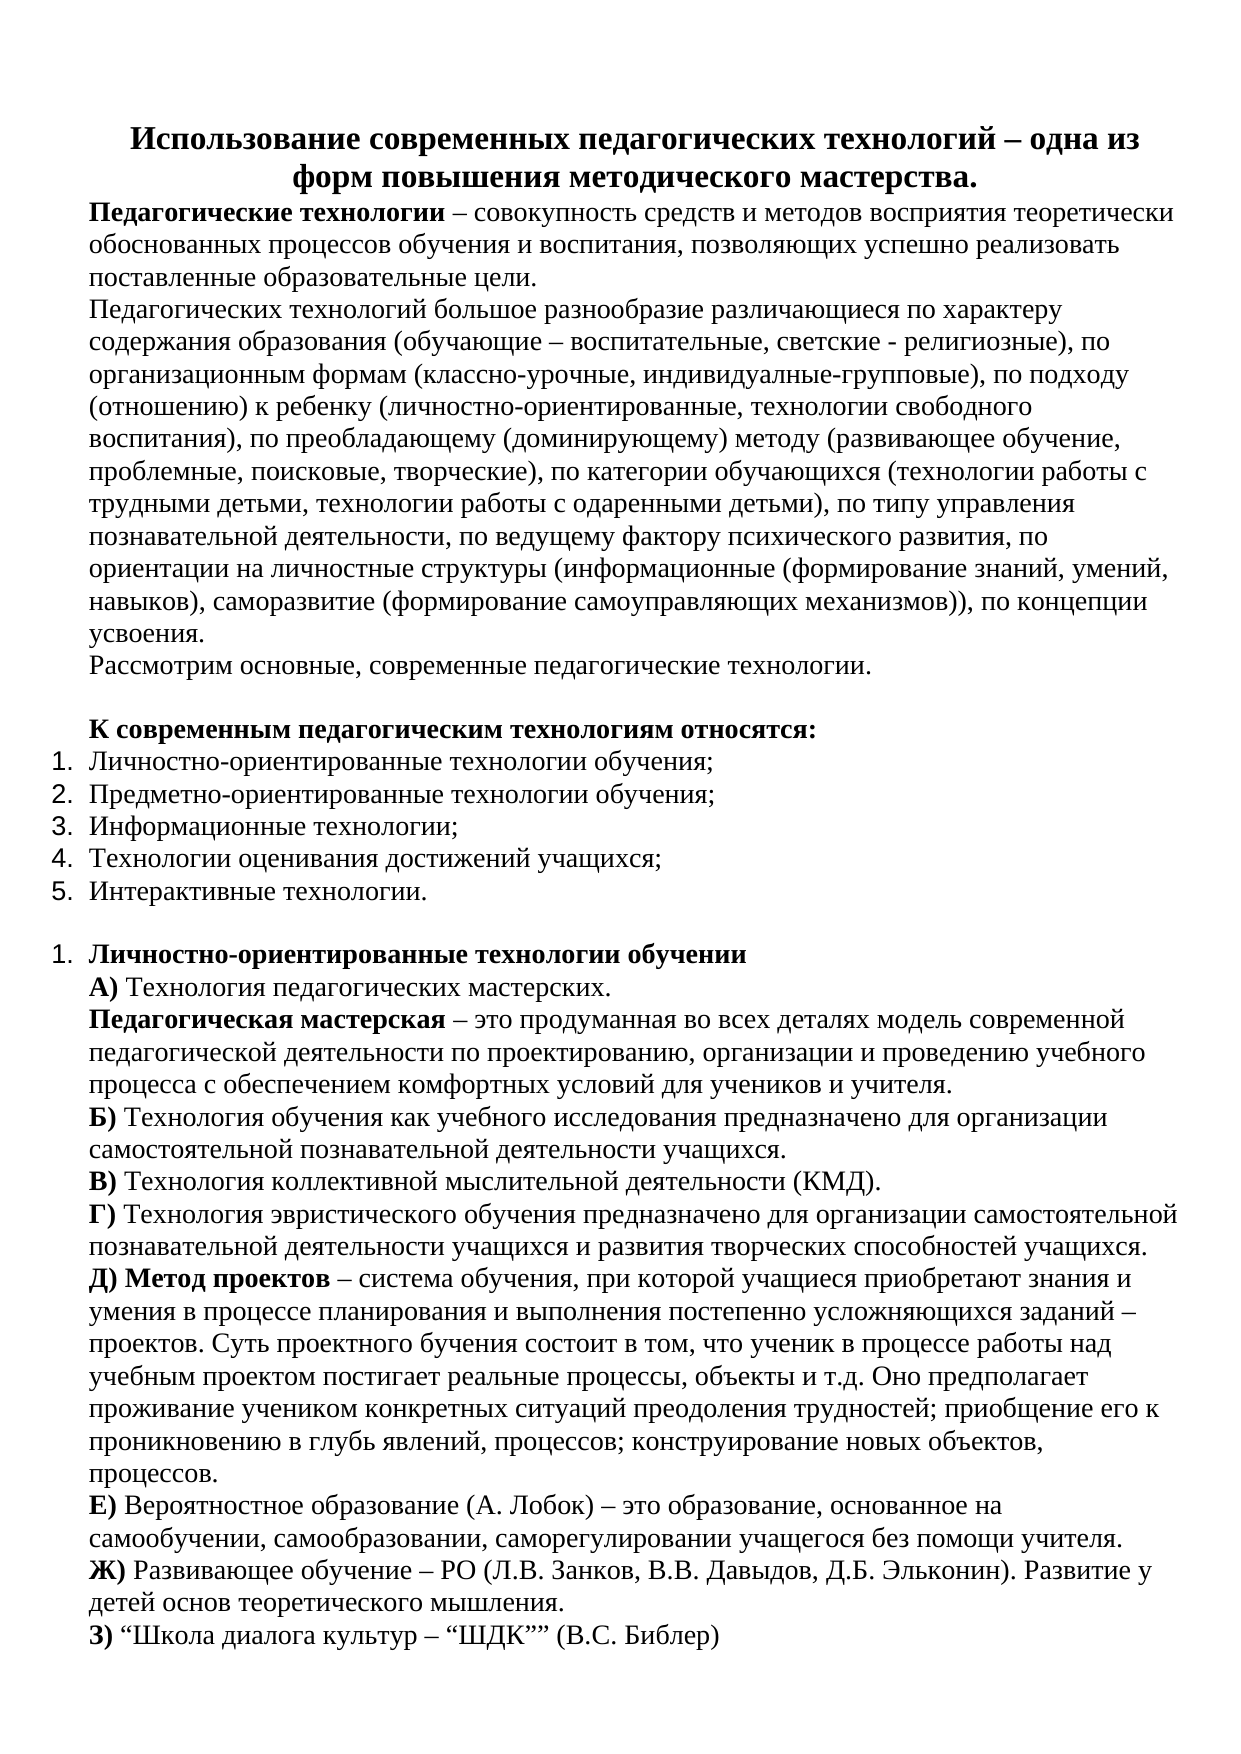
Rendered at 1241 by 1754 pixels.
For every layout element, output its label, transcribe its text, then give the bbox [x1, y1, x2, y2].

text Рассмотрим основные, современные педагогические технологии. [89, 648, 1181, 681]
text В) Технология коллективной мыслительной деятельности (КМД). [89, 1164, 1181, 1197]
text А) Технология педагогических мастерских. [89, 970, 1181, 1002]
text К современным педагогическим технологиям относятся: [89, 681, 1181, 744]
list Информационные технологии; [51, 809, 1181, 842]
list Технологии оценивания достижений учащихся; [51, 842, 1181, 874]
text Ж) Развивающее обучение – РО (Л.В. Занков, В.В. Давыдов, Д.Б. Эльконин). Развитие у детей основ теоретического мышления. [89, 1553, 1181, 1618]
list Личностно-ориентированные технологии обучения; [51, 744, 1181, 777]
text Е) Вероятностное образование (А. Лобок) – это образование, основанное на самообучении, самообразовании, саморегулировании учащегося без помощи учителя. [89, 1488, 1181, 1553]
list Интерактивные технологии. [51, 874, 1181, 906]
text Использование современных педагогических технологий – одна из форм повышения методического мастерства. [89, 118, 1181, 195]
text Педагогических технологий большое разнообразие различающиеся по характеру содержания образования (обучающие – воспитательные, светские - религиозные), по организационным формам (классно-урочные, индивидуалные-групповые), по подходу (отношению) к ребенку (личностно-ориентированные, технологии свободного воспитания), по преобладающему (доминирующему) методу (развивающее обучение, проблемные, поисковые, творческие), по категории обучающихся (технологии работы с трудными детьми, технологии работы с одаренными детьми), по типу управления познавательной деятельности, по ведущему фактору психического развития, по ориентации на личностные структуры (информационные (формирование знаний, умений, навыков), саморазвитие (формирование самоуправляющих механизмов)), по концепции усвоения. [89, 292, 1181, 648]
text Педагогическая мастерская – это продуманная во всех деталях модель современной педагогической деятельности по проектированию, организации и проведению учебного процесса с обеспечением комфортных условий для учеников и учителя. [89, 1002, 1181, 1099]
text Д) Метод проектов – система обучения, при которой учащиеся приобретают знания и умения в процессе планирования и выполнения постепенно усложняющихся заданий – проектов. Суть проектного бучения состоит в том, что ученик в процессе работы над учебным проектом постигает реальные процессы, объекты и т.д. Оно предполагает проживание учеником конкретных ситуаций преодоления трудностей; приобщение его к проникновению в глубь явлений, процессов; конструирование новых объектов, процессов. [89, 1262, 1181, 1488]
text Б) Технология обучения как учебного исследования предназначено для организации самостоятельной познавательной деятельности учащихся. [89, 1099, 1181, 1164]
text Г) Технология эвристического обучения предназначено для организации самостоятельной познавательной деятельности учащихся и развития творческих способностей учащихся. [89, 1197, 1181, 1262]
text Педагогические технологии – совокупность средств и методов восприятия теоретически обоснованных процессов обучения и воспитания, позволяющих успешно реализовать поставленные образовательные цели. [89, 195, 1181, 292]
list Предметно-ориентированные технологии обучения; [51, 777, 1181, 809]
list Личностно-ориентированные технологии обучении [51, 938, 1181, 970]
text З) “Школа диалога культур – “ШДК”” (В.С. Библер) [89, 1618, 1181, 1650]
